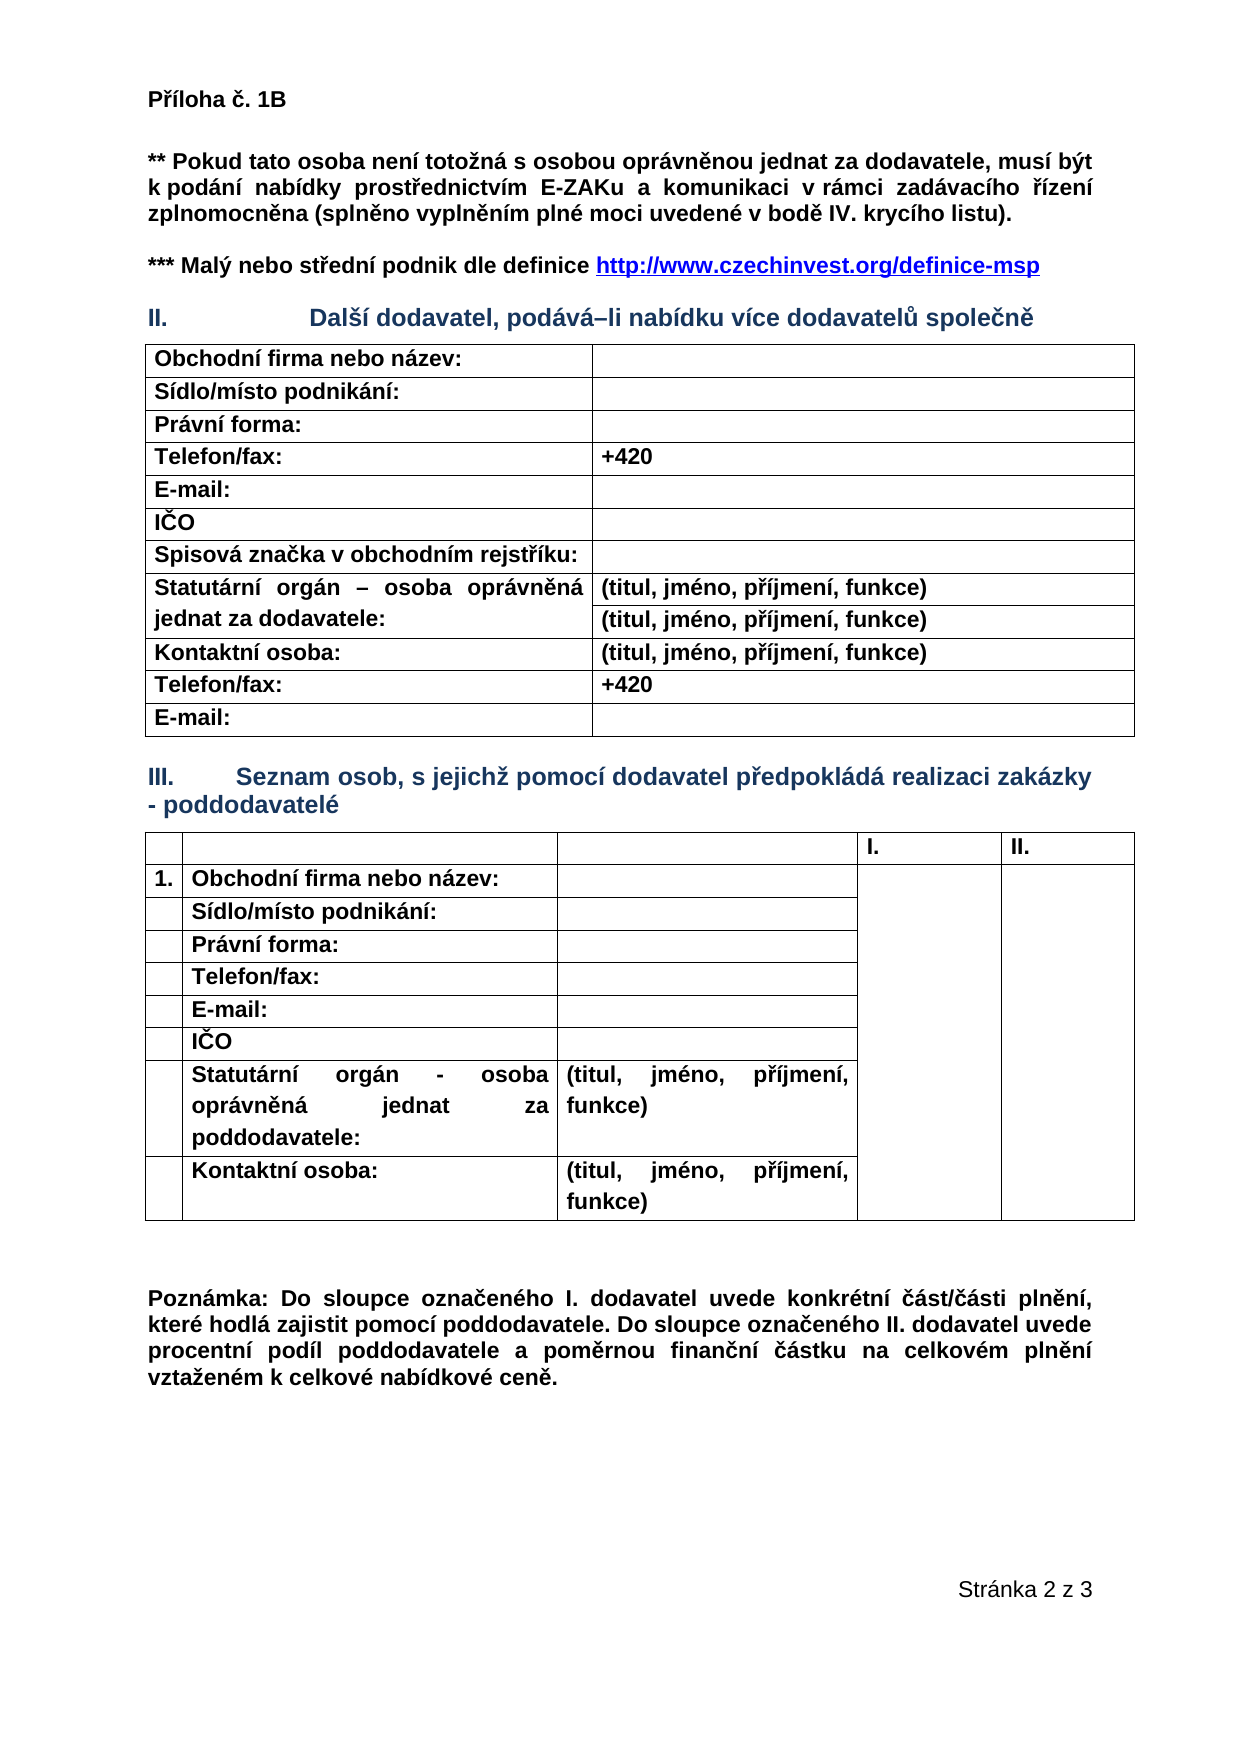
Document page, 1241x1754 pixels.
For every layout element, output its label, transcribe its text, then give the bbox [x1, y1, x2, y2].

table_cell [593, 411, 1134, 442]
table_cell [558, 898, 857, 929]
table_cell [146, 1157, 182, 1220]
table_cell [858, 865, 1001, 1220]
table_cell +420 [593, 443, 1134, 475]
table_cell Obchodní firma nebo název: [183, 865, 557, 897]
table_cell [146, 898, 182, 929]
table_cell [146, 931, 182, 962]
table_cell Statutární orgán - osoba oprávněná jednat za poddodavatele: [183, 1061, 557, 1156]
table_header I. [858, 833, 1001, 864]
table_cell [146, 1061, 182, 1156]
table_cell Sídlo/místo podnikání: [183, 898, 557, 929]
table_cell Kontaktní osoba: [183, 1157, 557, 1220]
table_cell Právní forma: [183, 931, 557, 962]
table_cell [593, 541, 1134, 573]
table_cell Statutární orgán – osoba oprávněná jednat za dodavatele: [146, 574, 592, 638]
table_cell [558, 865, 857, 897]
table_cell 1. [146, 865, 182, 897]
table_header Obchodní firma nebo název: [146, 345, 592, 377]
subtitle Seznam osob, s jejichž pomocí dodavatel předpokládá realizaci zakázky - poddodavatelé [148, 762, 1093, 819]
table_cell Kontaktní osoba: [146, 639, 592, 670]
table_header [558, 833, 857, 864]
table_header II. [1002, 833, 1134, 864]
table_cell IČO [183, 1028, 557, 1060]
table_cell Telefon/fax: [146, 443, 592, 475]
table_cell Sídlo/místo podnikání: [146, 378, 592, 409]
table_cell [593, 704, 1134, 736]
table_cell [558, 996, 857, 1027]
table_cell (titul, jméno, příjmení, funkce) [558, 1061, 857, 1156]
table_cell [558, 931, 857, 962]
table_cell Telefon/fax: [183, 963, 557, 995]
table_cell [146, 963, 182, 995]
table_cell [1002, 865, 1134, 1220]
table_cell [593, 476, 1134, 507]
table_cell IČO [146, 509, 592, 540]
table_header [183, 833, 557, 864]
table_cell (titul, jméno, příjmení, funkce) [558, 1157, 857, 1220]
text *** Malý nebo střední podnik dle definice http://www.czechinvest.org/definice-msp [148, 252, 1093, 278]
table_cell (titul, jméno, příjmení, funkce) [593, 639, 1134, 670]
table_cell +420 [593, 671, 1134, 703]
table_cell E-mail: [183, 996, 557, 1027]
table_header [593, 345, 1134, 377]
table_cell (titul, jméno, příjmení, funkce) [593, 606, 1134, 638]
table_cell (titul, jméno, příjmení, funkce) [593, 574, 1134, 605]
table_cell Telefon/fax: [146, 671, 592, 703]
subtitle Další dodavatel, podává–li nabídku více dodavatelů společně [148, 303, 1093, 332]
table_cell Spisová značka v obchodním rejstříku: [146, 541, 592, 573]
table_cell E-mail: [146, 476, 592, 507]
table_cell Právní forma: [146, 411, 592, 442]
table_cell [146, 1028, 182, 1060]
table_cell E-mail: [146, 704, 592, 736]
table_cell [593, 509, 1134, 540]
table_cell [558, 963, 857, 995]
table_cell [558, 1028, 857, 1060]
table_cell [146, 996, 182, 1027]
table_cell [593, 378, 1134, 409]
table_header [146, 833, 182, 864]
text ** Pokud tato osoba není totožná s osobou oprávněnou jednat za dodavatele, musí být k podání nabídky prostřednictvím E-ZAKu a komunikaci v rámci zadávacího řízení zplnomocněna (splněno vyplněním plné moci uvedené v bodě IV. krycího listu). [148, 148, 1093, 227]
text Poznámka: Do sloupce označeného I. dodavatel uvede konkrétní část/části plnění, které hodlá zajistit pomocí poddodavatele. Do sloupce označeného II. dodavatel uvede procentní podíl poddodavatele a poměrnou finanční částku na celkovém plnění vztaženém k celkové nabídkové ceně. [148, 1285, 1093, 1390]
